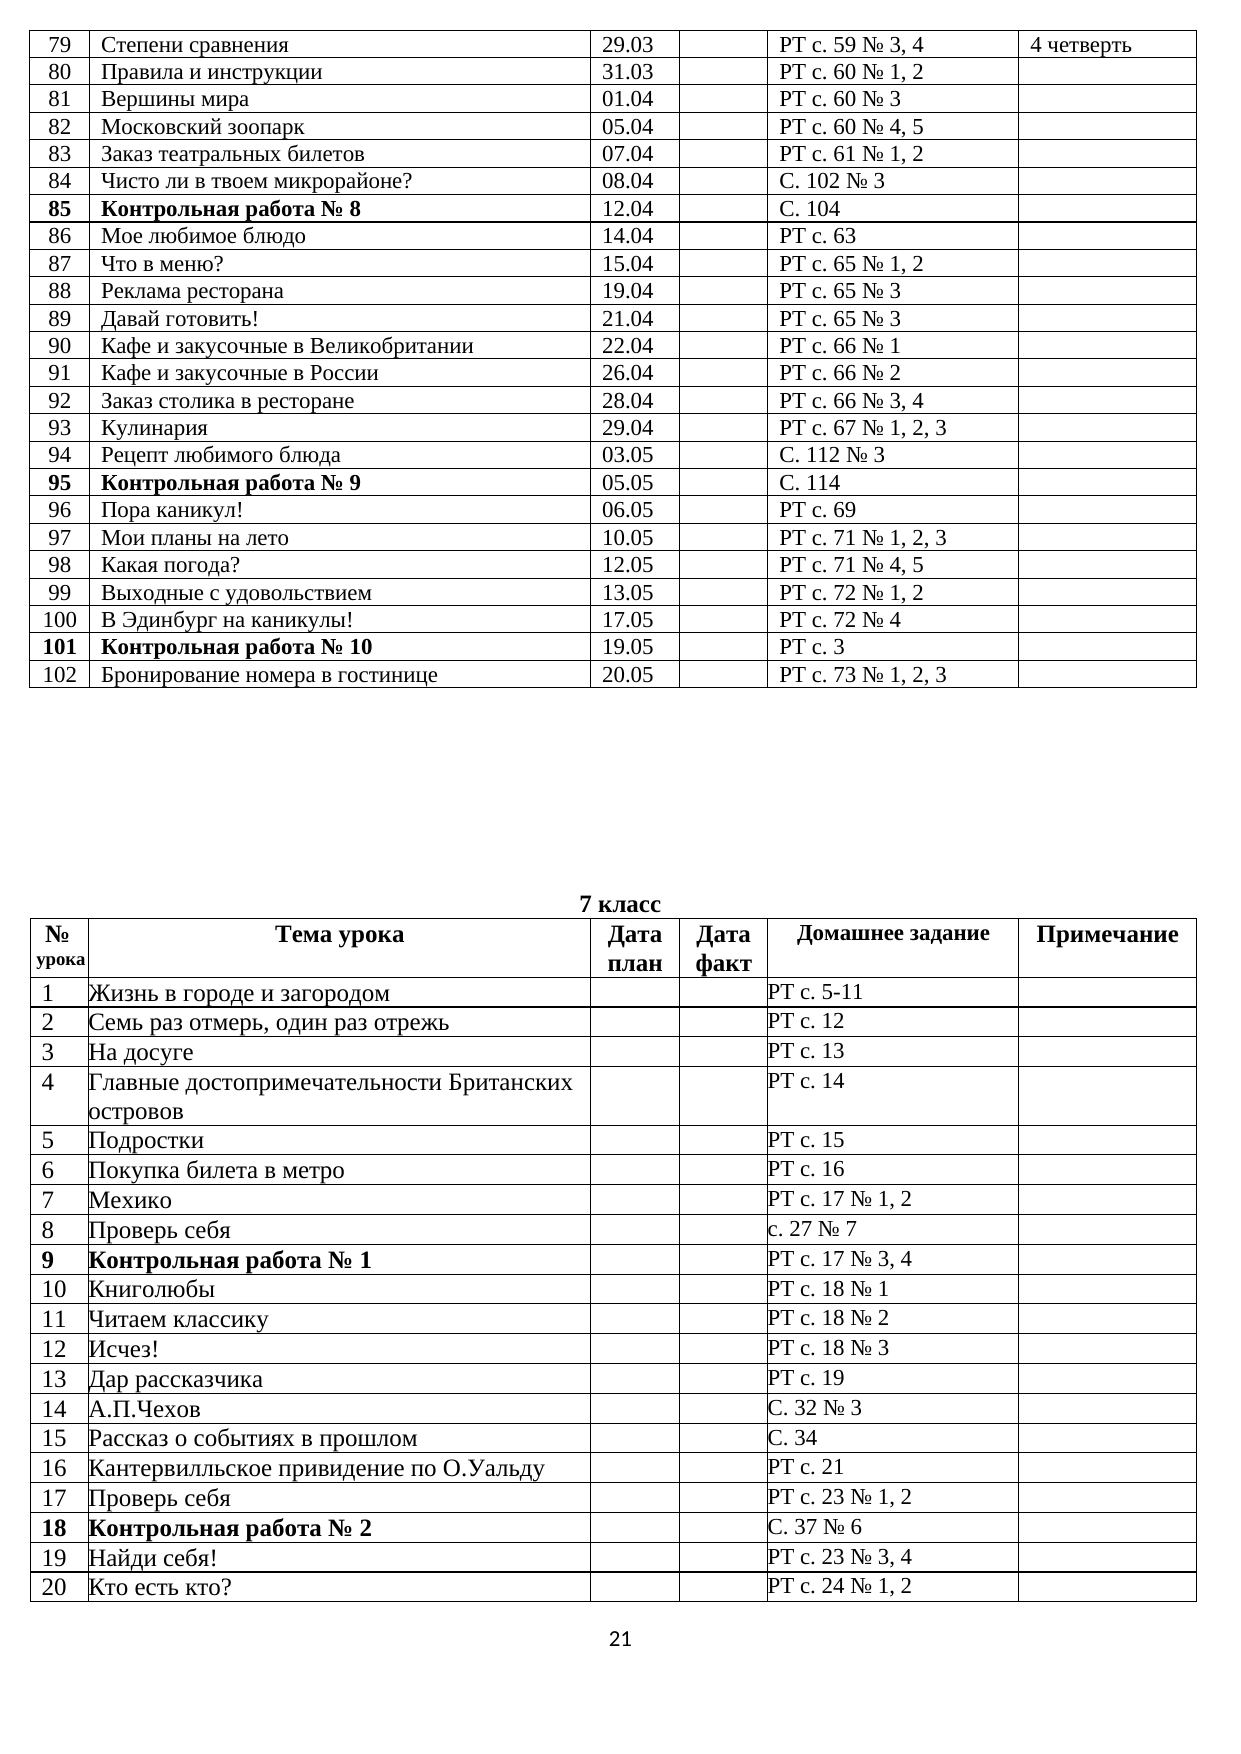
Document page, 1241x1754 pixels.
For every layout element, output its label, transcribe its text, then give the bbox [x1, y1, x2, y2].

table_cell [1019, 1334, 1196, 1363]
table_cell РТ с. 65 № 3 [768, 277, 1018, 303]
table_cell Контрольная работа № 1 [89, 1245, 590, 1273]
table_cell 29.04 [591, 414, 679, 441]
table_cell [680, 442, 767, 468]
table_cell РТ с. 65 № 3 [768, 305, 1018, 331]
table_cell Подростки [89, 1126, 590, 1154]
table_cell 18 [31, 1513, 88, 1542]
table_cell С. 112 № 3 [768, 442, 1018, 468]
table_cell [591, 1275, 679, 1303]
table_cell [591, 1394, 679, 1422]
table_cell 19.05 [591, 633, 679, 660]
table_cell 98 [30, 551, 89, 577]
table_cell РТ с. 66 № 3, 4 [768, 387, 1018, 413]
table_cell Кулинария [90, 414, 590, 441]
table_cell 7 [31, 1185, 88, 1214]
table_cell РТ с. 66 № 2 [768, 359, 1018, 386]
table_cell [680, 58, 767, 84]
table_cell 85 [30, 195, 89, 221]
table_cell [1019, 1275, 1196, 1303]
table_cell 93 [30, 414, 89, 441]
table_cell [680, 1573, 767, 1601]
table_cell Заказ столика в ресторане [90, 387, 590, 413]
table_cell [680, 1424, 767, 1452]
table_cell 06.05 [591, 496, 679, 523]
table_cell Заказ театральных билетов [90, 140, 590, 167]
table_header Примечание [1019, 919, 1196, 977]
table_cell [680, 1275, 767, 1303]
table_cell [591, 1513, 679, 1542]
table_cell 19 [31, 1543, 88, 1571]
table_cell 20.05 [591, 661, 679, 687]
table_cell [1019, 113, 1196, 139]
table_cell 19.04 [591, 277, 679, 303]
table_cell 14 [31, 1394, 88, 1422]
table_cell [591, 1364, 679, 1393]
table_cell [680, 469, 767, 495]
table_cell [680, 414, 767, 441]
table_cell 89 [30, 305, 89, 331]
table_cell 11 [31, 1304, 88, 1333]
table_cell [680, 31, 767, 57]
table_cell [680, 332, 767, 358]
table_cell [680, 551, 767, 577]
table_cell [1019, 579, 1196, 605]
table_cell Рассказ о событиях в прошлом [89, 1424, 590, 1452]
table_cell [1019, 1483, 1196, 1512]
table_cell Найди себя! [89, 1543, 590, 1571]
table_cell 14.04 [591, 223, 679, 249]
table_cell РТ с. 67 № 1, 2, 3 [768, 414, 1018, 441]
table_cell [680, 606, 767, 632]
table_cell [591, 978, 679, 1006]
table_cell 96 [30, 496, 89, 523]
table_cell 4 [31, 1067, 88, 1124]
table_cell [1019, 633, 1196, 660]
table_cell 20 [31, 1573, 88, 1601]
table_cell Вершины мира [90, 85, 590, 112]
table_cell 12 [31, 1334, 88, 1363]
table_cell РТ с. 17 № 1, 2 [768, 1185, 1018, 1214]
table_cell [680, 1185, 767, 1214]
table_cell РТ с. 18 № 2 [768, 1304, 1018, 1333]
table_header Домашнее задание [768, 919, 1018, 977]
table_cell С. 34 [768, 1424, 1018, 1452]
table_cell РТ с. 60 № 1, 2 [768, 58, 1018, 84]
table_cell 88 [30, 277, 89, 303]
table_cell Жизнь в городе и загородом [89, 978, 590, 1006]
table_cell Рецепт любимого блюда [90, 442, 590, 468]
table_cell Чисто ли в твоем микрорайоне? [90, 168, 590, 194]
table_cell Пора каникул! [90, 496, 590, 523]
table_cell 31.03 [591, 58, 679, 84]
table_cell 17 [31, 1483, 88, 1512]
table_cell [1019, 1067, 1196, 1124]
table_cell С. 37 № 6 [768, 1513, 1018, 1542]
table_cell [680, 1067, 767, 1124]
table_cell [1019, 85, 1196, 112]
table_cell [680, 140, 767, 167]
table_cell 15 [31, 1424, 88, 1452]
table_cell Степени сравнения [90, 31, 590, 57]
table_cell [680, 250, 767, 276]
table_cell [1019, 551, 1196, 577]
table_cell 12.04 [591, 195, 679, 221]
table_cell РТ с. 71 № 4, 5 [768, 551, 1018, 577]
table_cell РТ с. 69 [768, 496, 1018, 523]
table_cell С. 32 № 3 [768, 1394, 1018, 1422]
table_cell 9 [31, 1245, 88, 1273]
table_cell A.П.Чехов [89, 1394, 590, 1422]
table_cell Правила и инструкции [90, 58, 590, 84]
table_cell РТ с. 71 № 1, 2, 3 [768, 524, 1018, 550]
table_cell [680, 277, 767, 303]
table_cell Семь раз отмерь, один раз отрежь [89, 1008, 590, 1036]
table_cell Дар рассказчика [89, 1364, 590, 1393]
table_cell 6 [31, 1155, 88, 1184]
table_cell Московский зоопарк [90, 113, 590, 139]
table_cell [680, 223, 767, 249]
table_cell Что в меню? [90, 250, 590, 276]
table_cell 87 [30, 250, 89, 276]
table_cell 07.04 [591, 140, 679, 167]
table_cell 13 [31, 1364, 88, 1393]
table_cell 95 [30, 469, 89, 495]
table_cell Выходные с удовольствием [90, 579, 590, 605]
table_cell [1019, 442, 1196, 468]
table_cell [680, 1126, 767, 1154]
table_cell [680, 579, 767, 605]
table_cell РТ с. 60 № 3 [768, 85, 1018, 112]
table_cell Мехико [89, 1185, 590, 1214]
table_cell [1019, 277, 1196, 303]
table_cell Контрольная работа № 9 [90, 469, 590, 495]
table_cell Кафе и закусочные в Великобритании [90, 332, 590, 358]
table_cell [680, 1334, 767, 1363]
table_cell РТ с. 21 [768, 1453, 1018, 1482]
table_cell РТ с. 59 № 3, 4 [768, 31, 1018, 57]
table_cell [1019, 359, 1196, 386]
table_cell [680, 1483, 767, 1512]
table_cell [1019, 661, 1196, 687]
table_cell Проверь себя [89, 1215, 590, 1244]
table_cell [591, 1245, 679, 1273]
table_header Тема урока [89, 919, 590, 977]
table_cell На досуге [89, 1037, 590, 1066]
table_cell 10 [31, 1275, 88, 1303]
table_cell 81 [30, 85, 89, 112]
table_cell 17.05 [591, 606, 679, 632]
table_cell 79 [30, 31, 89, 57]
table_cell Давай готовить! [90, 305, 590, 331]
table_cell [1019, 496, 1196, 523]
table_cell [1019, 1424, 1196, 1452]
table_cell РТ с. 5-11 [768, 978, 1018, 1006]
table_cell [680, 1215, 767, 1244]
table_cell [680, 1394, 767, 1422]
table_cell 100 [30, 606, 89, 632]
table_cell 13.05 [591, 579, 679, 605]
table_cell 16 [31, 1453, 88, 1482]
table_cell [680, 85, 767, 112]
table_cell [680, 1543, 767, 1571]
table_cell [591, 1453, 679, 1482]
table_cell [591, 1126, 679, 1154]
table_cell [591, 1543, 679, 1571]
table_cell РТ с. 15 [768, 1126, 1018, 1154]
table_cell [1019, 606, 1196, 632]
table_cell РТ с. 60 № 4, 5 [768, 113, 1018, 139]
table_cell Читаем классику [89, 1304, 590, 1333]
table_cell [680, 524, 767, 550]
table_cell Кто есть кто? [89, 1573, 590, 1601]
table_cell 15.04 [591, 250, 679, 276]
table_cell [680, 1037, 767, 1066]
table_cell [1019, 1364, 1196, 1393]
table_cell [1019, 1304, 1196, 1333]
table_cell [680, 168, 767, 194]
table_cell [1019, 332, 1196, 358]
table_cell 29.03 [591, 31, 679, 57]
table_cell [591, 1037, 679, 1066]
table_cell С. 104 [768, 195, 1018, 221]
table_cell [1019, 1573, 1196, 1601]
table_cell [680, 1453, 767, 1482]
table_cell [1019, 524, 1196, 550]
table_cell Мои планы на лето [90, 524, 590, 550]
table_cell 05.05 [591, 469, 679, 495]
table_cell 1 [31, 978, 88, 1006]
table_cell РТ с. 65 № 1, 2 [768, 250, 1018, 276]
table_cell 102 [30, 661, 89, 687]
table_cell 26.04 [591, 359, 679, 386]
table_cell 5 [31, 1126, 88, 1154]
table_cell [591, 1185, 679, 1214]
table_cell [1019, 250, 1196, 276]
table_cell [680, 978, 767, 1006]
table_cell Исчез! [89, 1334, 590, 1363]
table_cell РТ с. 23 № 1, 2 [768, 1483, 1018, 1512]
table_cell [591, 1424, 679, 1452]
table_cell РТ с. 73 № 1, 2, 3 [768, 661, 1018, 687]
table_cell [680, 195, 767, 221]
table_cell [680, 1304, 767, 1333]
table_header Дата план [591, 919, 679, 977]
table_cell 3 [31, 1037, 88, 1066]
table_cell Главные достопримечательности Британских островов [89, 1067, 590, 1124]
table_cell Реклама ресторана [90, 277, 590, 303]
table_cell Мое любимое блюдо [90, 223, 590, 249]
table_cell [1019, 1543, 1196, 1571]
table_cell В Эдинбург на каникулы! [90, 606, 590, 632]
table_cell [1019, 58, 1196, 84]
table_cell [680, 496, 767, 523]
table_cell 99 [30, 579, 89, 605]
table_cell [1019, 140, 1196, 167]
table_cell 21.04 [591, 305, 679, 331]
table_cell [591, 1334, 679, 1363]
table_cell [680, 305, 767, 331]
table_cell [591, 1483, 679, 1512]
table_cell РТ с. 18 № 3 [768, 1334, 1018, 1363]
table_cell [1019, 1185, 1196, 1214]
table_cell [591, 1573, 679, 1601]
table_cell РТ с. 17 № 3, 4 [768, 1245, 1018, 1273]
table_cell 28.04 [591, 387, 679, 413]
table_cell 8 [31, 1215, 88, 1244]
table_cell [591, 1008, 679, 1036]
table_cell [1019, 195, 1196, 221]
table_cell 05.04 [591, 113, 679, 139]
table_cell 01.04 [591, 85, 679, 112]
table_cell 03.05 [591, 442, 679, 468]
table_cell [1019, 1215, 1196, 1244]
table_cell [1019, 1245, 1196, 1273]
table_cell Книголюбы [89, 1275, 590, 1303]
table_cell [1019, 1513, 1196, 1542]
table_cell 86 [30, 223, 89, 249]
table_cell 10.05 [591, 524, 679, 550]
table_cell [1019, 1008, 1196, 1036]
table_cell 90 [30, 332, 89, 358]
table_cell Контрольная работа № 2 [89, 1513, 590, 1542]
table_cell Какая погода? [90, 551, 590, 577]
table_cell Контрольная работа № 8 [90, 195, 590, 221]
table_cell 82 [30, 113, 89, 139]
table_cell [1019, 1453, 1196, 1482]
table_cell РТ с. 16 [768, 1155, 1018, 1184]
table_cell РТ с. 72 № 4 [768, 606, 1018, 632]
table_cell [680, 387, 767, 413]
table_cell 92 [30, 387, 89, 413]
table_cell [680, 1364, 767, 1393]
table_cell РТ с. 19 [768, 1364, 1018, 1393]
table_cell [591, 1304, 679, 1333]
table_cell [680, 1155, 767, 1184]
table_cell 97 [30, 524, 89, 550]
table_cell Кафе и закусочные в России [90, 359, 590, 386]
table_cell [680, 1245, 767, 1273]
table_cell [1019, 414, 1196, 441]
table_cell 80 [30, 58, 89, 84]
table_cell [680, 633, 767, 660]
table_cell 84 [30, 168, 89, 194]
table_cell РТ с. 3 [768, 633, 1018, 660]
table_cell РТ с. 61 № 1, 2 [768, 140, 1018, 167]
table_cell Кантервилльское привидение по О.Уальду [89, 1453, 590, 1482]
table_cell [1019, 305, 1196, 331]
table_cell РТ с. 23 № 3, 4 [768, 1543, 1018, 1571]
text 7 класс [29, 889, 1211, 918]
table_cell РТ с. 24 № 1, 2 [768, 1573, 1018, 1601]
table_cell [591, 1215, 679, 1244]
table_cell [1019, 1126, 1196, 1154]
table_cell РТ с. 14 [768, 1067, 1018, 1124]
table_cell 91 [30, 359, 89, 386]
table_cell РТ с. 66 № 1 [768, 332, 1018, 358]
table_cell РТ с. 13 [768, 1037, 1018, 1066]
table_cell Проверь себя [89, 1483, 590, 1512]
table_cell [1019, 223, 1196, 249]
table_header № урока [31, 919, 88, 977]
table_cell 94 [30, 442, 89, 468]
table_header Дата факт [680, 919, 767, 977]
table_cell [1019, 1037, 1196, 1066]
table_cell [680, 1008, 767, 1036]
table_cell [680, 661, 767, 687]
table_cell 83 [30, 140, 89, 167]
table_cell РТ с. 72 № 1, 2 [768, 579, 1018, 605]
table_cell Контрольная работа № 10 [90, 633, 590, 660]
table_cell [1019, 168, 1196, 194]
table_cell [680, 1513, 767, 1542]
table_cell С. 102 № 3 [768, 168, 1018, 194]
table_cell [1019, 387, 1196, 413]
table_cell с. 27 № 7 [768, 1215, 1018, 1244]
table_cell 4 четверть [1019, 31, 1196, 57]
table_cell 12.05 [591, 551, 679, 577]
table_cell 101 [30, 633, 89, 660]
table_cell [680, 113, 767, 139]
table_cell С. 114 [768, 469, 1018, 495]
table_cell 2 [31, 1008, 88, 1036]
table_cell [1019, 1394, 1196, 1422]
table_cell [1019, 978, 1196, 1006]
table_cell 08.04 [591, 168, 679, 194]
table_cell РТ с. 12 [768, 1008, 1018, 1036]
table_cell [591, 1067, 679, 1124]
table_cell [591, 1155, 679, 1184]
table_cell РТ с. 63 [768, 223, 1018, 249]
table_cell [680, 359, 767, 386]
table_cell Покупка билета в метро [89, 1155, 590, 1184]
table_cell [1019, 1155, 1196, 1184]
table_cell 22.04 [591, 332, 679, 358]
table_cell РТ с. 18 № 1 [768, 1275, 1018, 1303]
table_cell [1019, 469, 1196, 495]
table_cell Бронирование номера в гостинице [90, 661, 590, 687]
